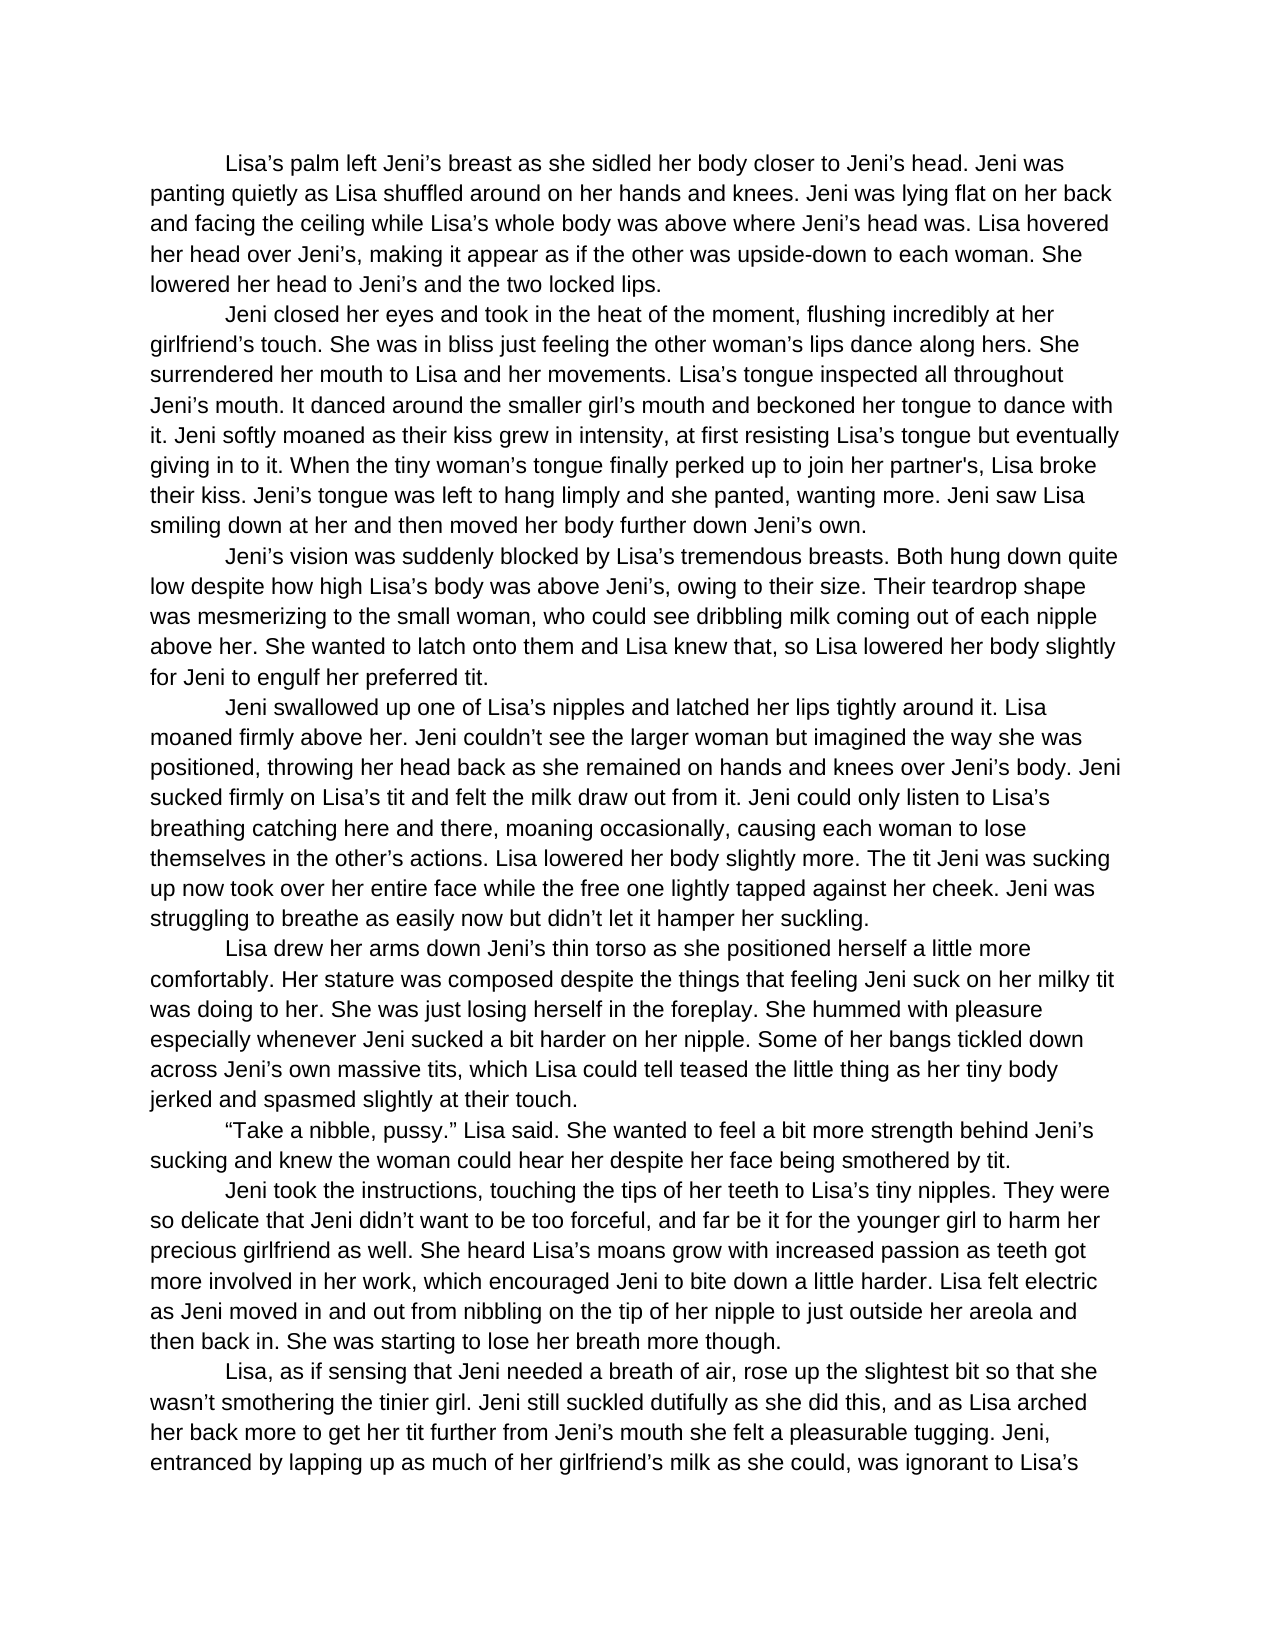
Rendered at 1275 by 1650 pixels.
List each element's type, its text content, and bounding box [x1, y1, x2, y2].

text Lisa’s palm left Jeni’s breast as she sidled her body closer to Jeni’s head. Jeni was panting quietly as Lisa shuffled around on her hands and knees. Jeni was lying flat on her back and facing the ceiling while Lisa’s whole body was above where Jeni’s head was. Lisa hovered her head over Jeni’s, making it appear as if the other was upside-down to each woman. She lowered her head to Jeni’s and the two locked lips. [150, 150, 1125, 297]
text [150, 1358, 1125, 1475]
text Jeni took the instructions, touching the tips of her teeth to Lisa’s tiny nipples. They were so delicate that Jeni didn’t want to be too forceful, and far be it for the younger girl to harm her precious girlfriend as well. She heard Lisa’s moans grow with increased passion as teeth got more involved in her work, which encouraged Jeni to bite down a little harder. Lisa felt electric as Jeni moved in and out from nibbling on the tip of her nipple to just outside her areola and then back in. She was starting to lose her breath more though. [150, 1177, 1125, 1354]
text Jeni closed her eyes and took in the heat of the moment, flushing incredibly at her girlfriend’s touch. She was in bliss just feeling the other woman’s lips dance along hers. She surrendered her mouth to Lisa and her movements. Lisa’s tongue inspected all throughout Jeni’s mouth. It danced around the smaller girl’s mouth and beckoned her tongue to dance with it. Jeni softly moaned as their kiss grew in intensity, at first resisting Lisa’s tongue but eventually giving in to it. When the tiny woman’s tongue finally perked up to join her partner's, Lisa broke their kiss. Jeni’s tongue was left to hang limply and she panted, wanting more. Jeni saw Lisa smiling down at her and then moved her body further down Jeni’s own. [150, 301, 1125, 539]
text Jeni swallowed up one of Lisa’s nipples and latched her lips tightly around it. Lisa moaned firmly above her. Jeni couldn’t see the larger woman but imagined the way she was positioned, throwing her head back as she remained on hands and knees over Jeni’s body. Jeni sucked firmly on Lisa’s tit and felt the milk draw out from it. Jeni could only listen to Lisa’s breathing catching here and there, moaning occasionally, causing each woman to lose themselves in the other’s actions. Lisa lowered her body slightly more. The tit Jeni was sucking up now took over her entire face while the free one lightly tapped against her cheek. Jeni was struggling to breathe as easily now but didn’t let it hamper her suckling. [150, 694, 1125, 932]
text “Take a nibble, pussy.” Lisa said. She wanted to feel a bit more strength behind Jeni’s sucking and knew the woman could hear her despite her face being smothered by tit. [150, 1117, 1125, 1173]
text Jeni’s vision was suddenly blocked by Lisa’s tremendous breasts. Both hung down quite low despite how high Lisa’s body was above Jeni’s, owing to their size. Their teardrop shape was mesmerizing to the small woman, who could see dribbling milk coming out of each nipple above her. She wanted to latch onto them and Lisa knew that, so Lisa lowered her body slightly for Jeni to engulf her preferred tit. [150, 543, 1125, 690]
text Lisa drew her arms down Jeni’s thin torso as she positioned herself a little more comfortably. Her stature was composed despite the things that feeling Jeni suck on her milky tit was doing to her. She was just losing herself in the foreplay. She hummed with pleasure especially whenever Jeni sucked a bit harder on her nipple. Some of her bangs tickled down across Jeni’s own massive tits, which Lisa could tell teased the little thing as her tiny body jerked and spasmed slightly at their touch. [150, 935, 1125, 1113]
